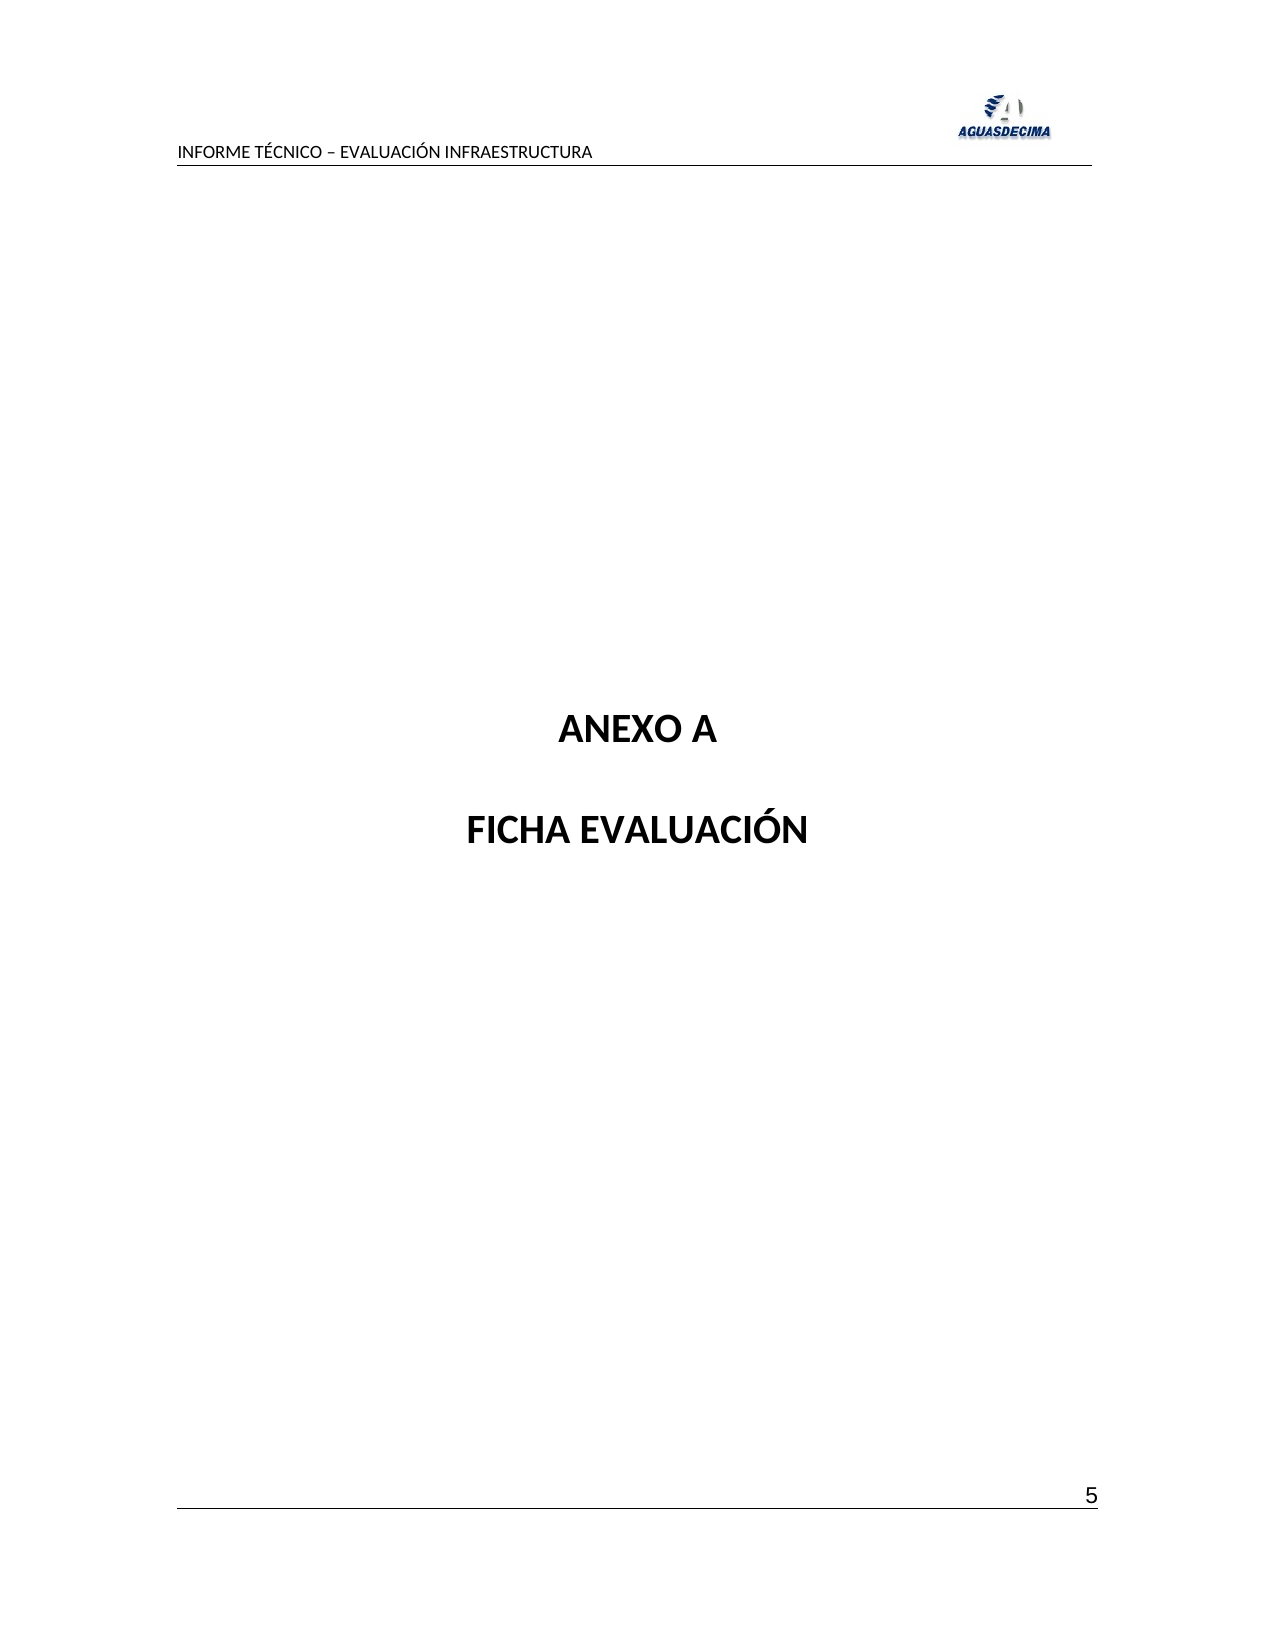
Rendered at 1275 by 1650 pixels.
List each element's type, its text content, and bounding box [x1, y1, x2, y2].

picture [944, 73, 1069, 159]
text ANEXO A [177, 702, 1098, 752]
text FICHA EVALUACIÓN [177, 803, 1098, 854]
